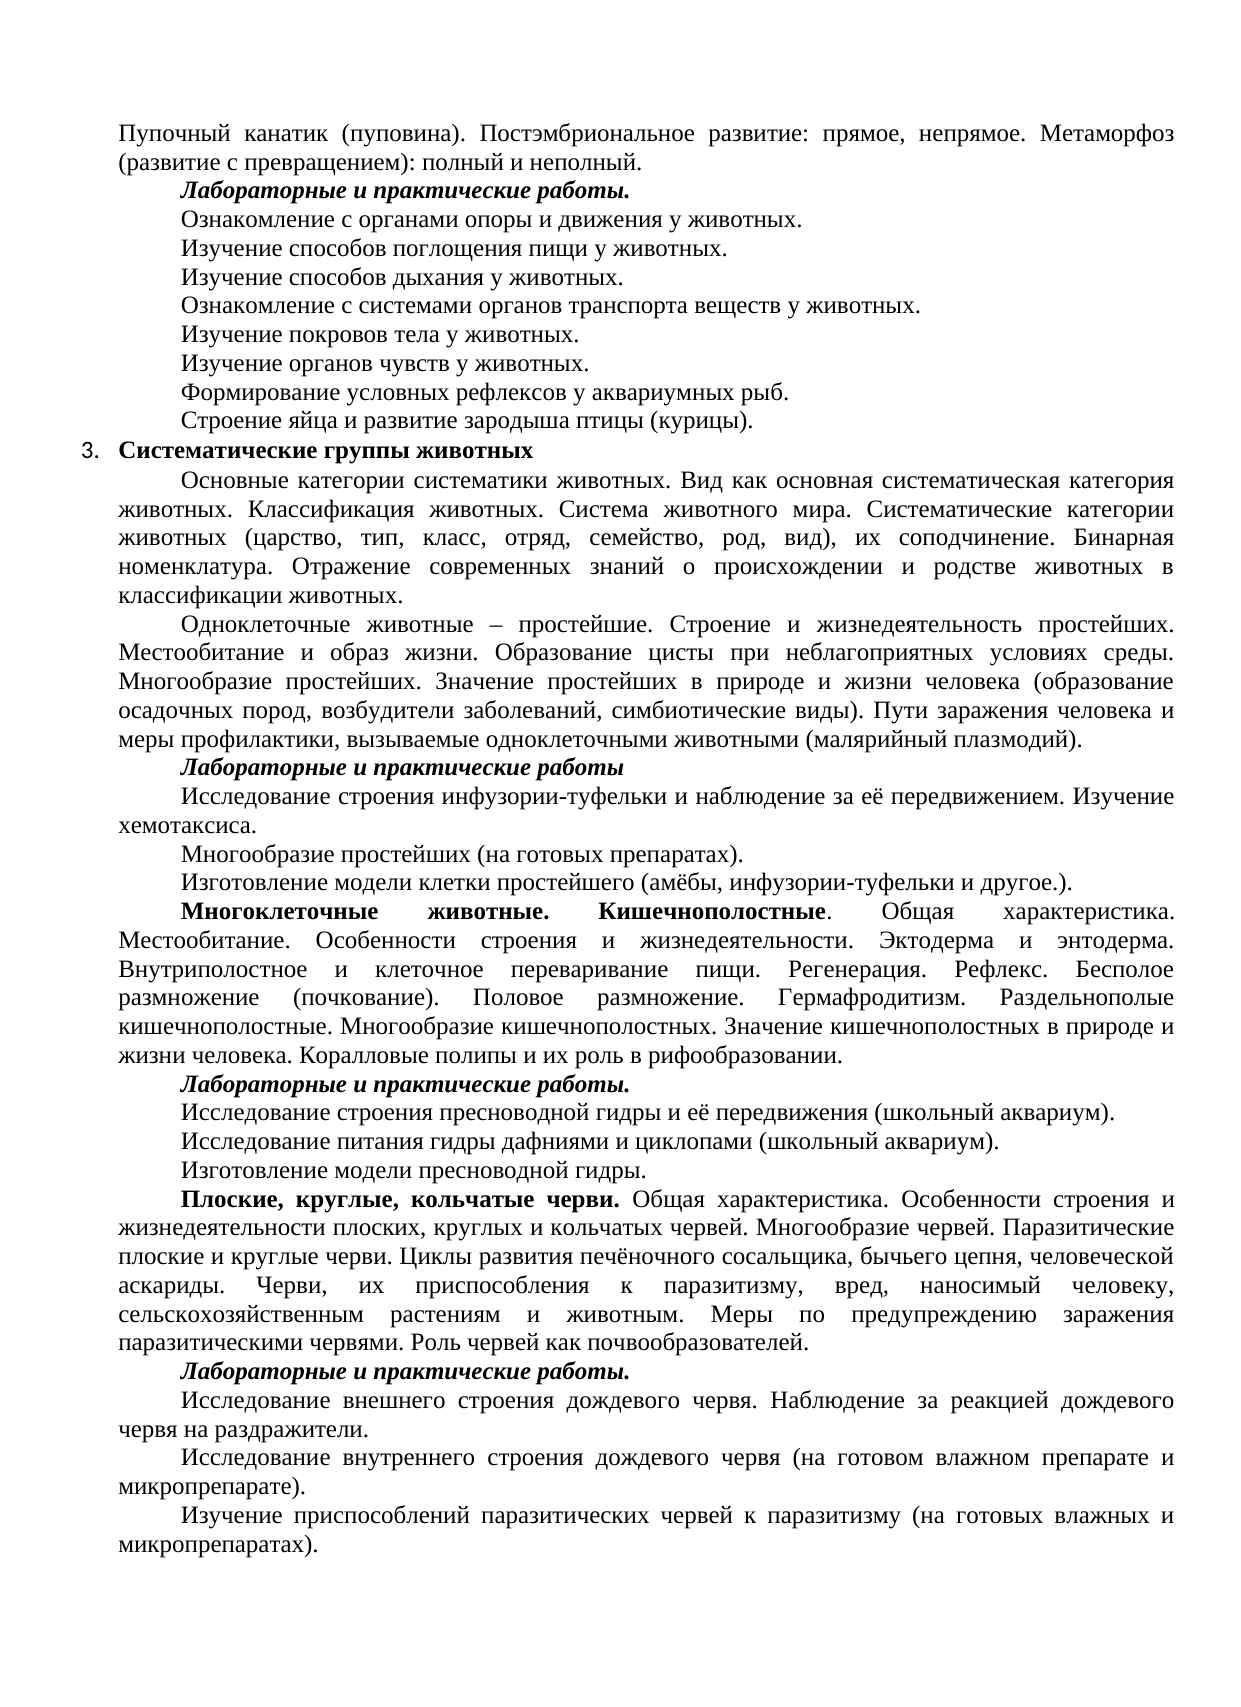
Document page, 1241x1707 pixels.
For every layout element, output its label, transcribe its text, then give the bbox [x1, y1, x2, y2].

text Исследование внешнего строения дождевого червя. Наблюдение за реакцией дождевого червя на раздражители. [118, 1385, 1175, 1442]
text Плоские, круглые, кольчатые черви. Общая характеристика. Особенности строения и жизнедеятельности плоских, круглых и кольчатых червей. Многообразие червей. Паразитические плоские и круглые черви. Циклы развития печёночного сосальщика, бычьего цепня, человеческой аскариды. Черви, их приспособления к паразитизму, вред, наносимый человеку, сельскохозяйственным растениям и животным. Меры по предупреждению заражения паразитическими червями. Роль червей как почвообразователей. [118, 1184, 1175, 1356]
list Систематические группы животных [81, 434, 1175, 465]
text Изучение покровов тела у животных. [118, 319, 1175, 348]
text Многообразие простейших (на готовых препаратах). [118, 839, 1175, 867]
text Одноклеточные животные – простейшие. Строение и жизнедеятельность простейших. Местообитание и образ жизни. Образование цисты при неблагоприятных условиях среды. Многообразие простейших. Значение простейших в природе и жизни человека (образование осадочных пород, возбудители заболеваний, симбиотические виды). Пути заражения человека и меры профилактики, вызываемые одноклеточными животными (малярийный плазмодий). [118, 609, 1175, 752]
text Изготовление модели клетки простейшего (амёбы, инфузории-туфельки и другое.). [118, 867, 1175, 896]
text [118, 118, 1175, 176]
text Лабораторные и практические работы. [118, 1069, 1175, 1097]
text Основные категории систематики животных. Вид как основная систематическая категория животных. Классификация животных. Система животного мира. Систематические категории животных (царство, тип, класс, отряд, семейство, род, вид), их соподчинение. Бинарная номенклатура. Отражение современных знаний о происхождении и родстве животных в классификации животных. [118, 465, 1175, 609]
text Формирование условных рефлексов у аквариумных рыб. [118, 377, 1175, 406]
text Лабораторные и практические работы. [118, 1356, 1175, 1385]
text Исследование строения пресноводной гидры и её передвижения (школьный аквариум). [118, 1097, 1175, 1126]
text Исследование внутреннего строения дождевого червя (на готовом влажном препарате и микропрепарате). [118, 1442, 1175, 1500]
text Ознакомление с органами опоры и движения у животных. [118, 204, 1175, 233]
text Изучение способов поглощения пищи у животных. [118, 233, 1175, 262]
text Изучение приспособлений паразитических червей к паразитизму (на готовых влажных и микропрепаратах). [118, 1500, 1175, 1557]
text Ознакомление с системами органов транспорта веществ у животных. [118, 291, 1175, 319]
text Изготовление модели пресноводной гидры. [118, 1155, 1175, 1184]
text Лабораторные и практические работы. [118, 176, 1175, 204]
text Исследование строения инфузории-туфельки и наблюдение за её передвижением. Изучение хемотаксиса. [118, 781, 1175, 839]
text Строение яйца и развитие зародыша птицы (курицы). [118, 406, 1175, 434]
text Исследование питания гидры дафниями и циклопами (школьный аквариум). [118, 1126, 1175, 1155]
text Многоклеточные животные. Кишечнополостные. Общая характеристика. Местообитание. Особенности строения и жизнедеятельности. Эктодерма и энтодерма. Внутриполостное и клеточное переваривание пищи. Регенерация. Рефлекс. Бесполое размножение (почкование). Половое размножение. Гермафродитизм. Раздельнополые кишечнополостные. Многообразие кишечнополостных. Значение кишечнополостных в природе и жизни человека. Коралловые полипы и их роль в рифообразовании. [118, 896, 1175, 1069]
text Изучение органов чувств у животных. [118, 348, 1175, 377]
text Изучение способов дыхания у животных. [118, 262, 1175, 291]
text Лабораторные и практические работы [118, 752, 1175, 781]
